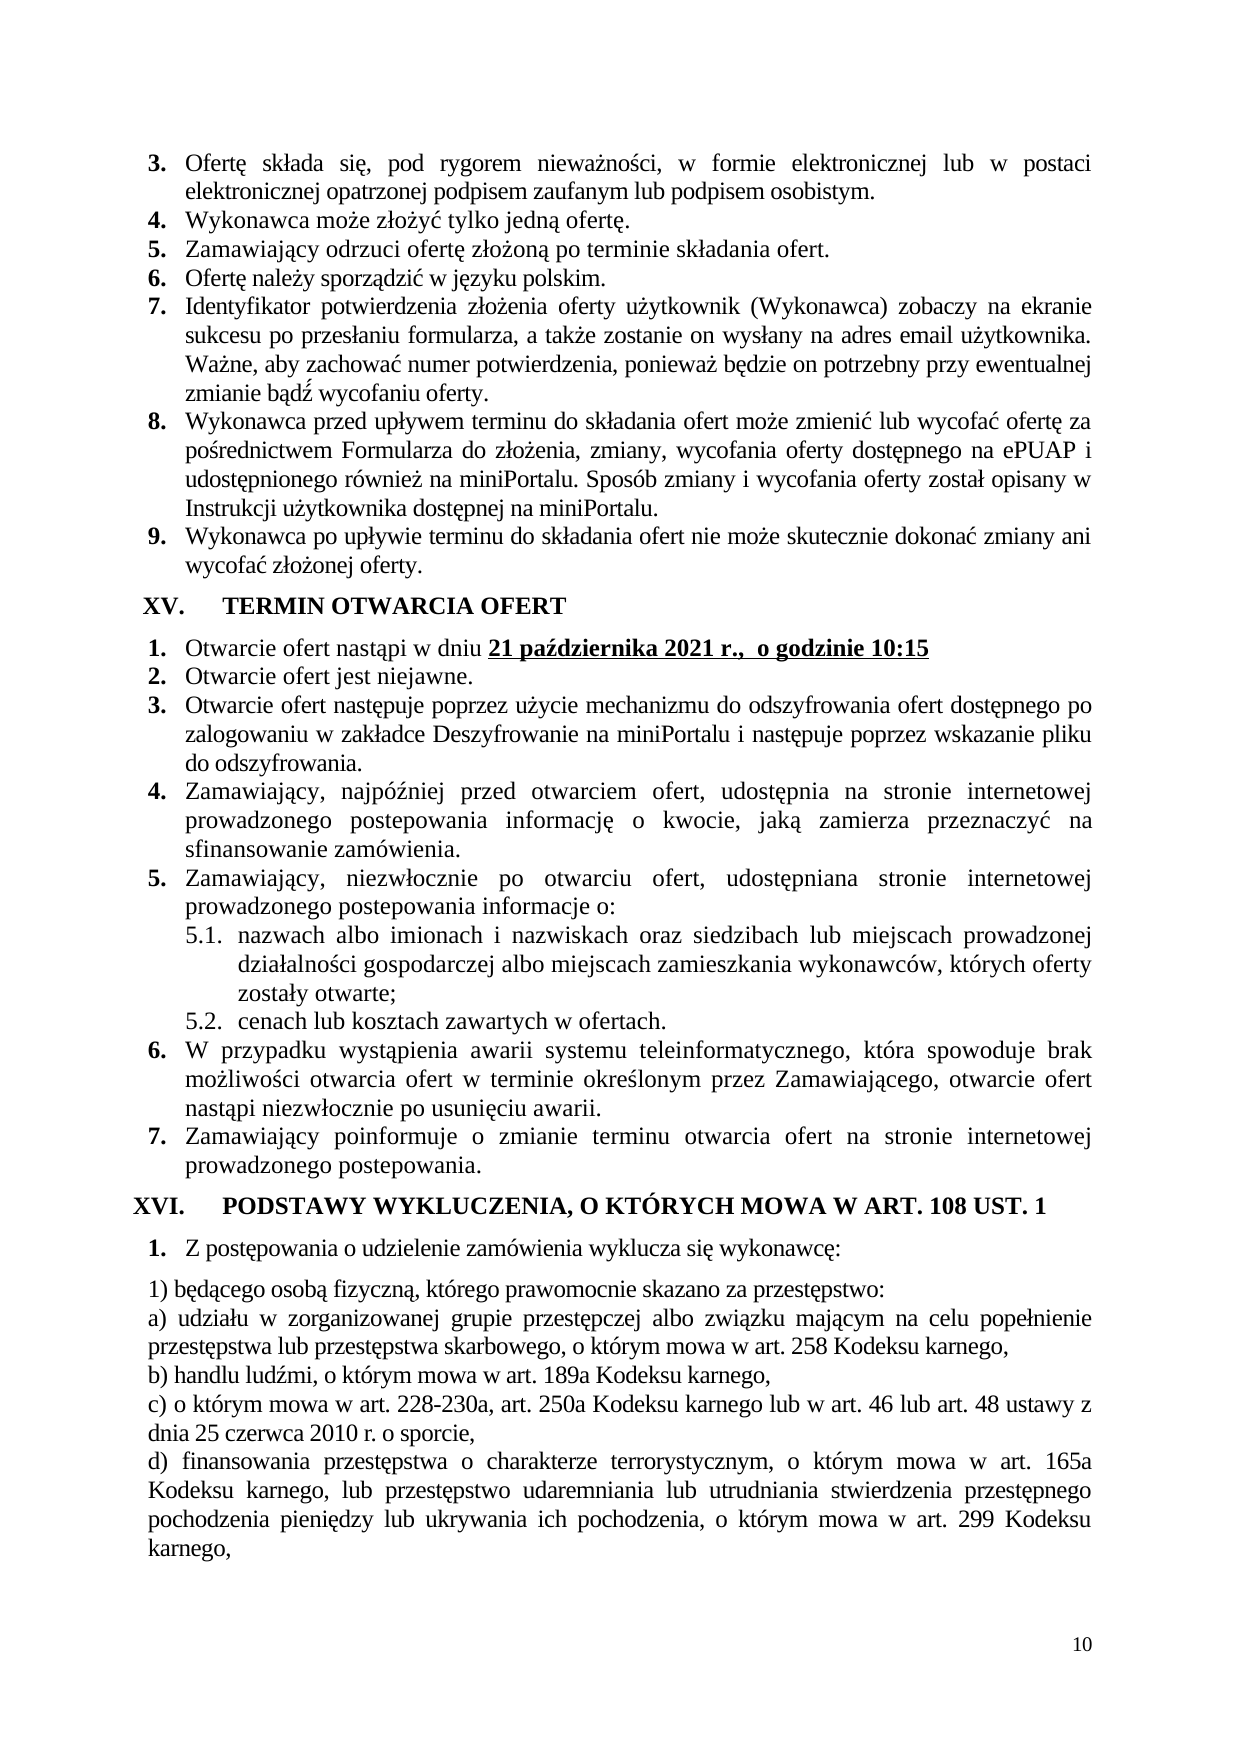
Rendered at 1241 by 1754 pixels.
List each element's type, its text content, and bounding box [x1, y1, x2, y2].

list Wykonawca może złożyć tylko jedną ofertę. [148, 205, 1093, 234]
list Ofertę składa się, pod rygorem nieważności, w formie elektronicznej lub w postaci elektronicznej opatrzonej podpisem zaufanym lub podpisem osobistym. [148, 148, 1093, 205]
list Zamawiający poinformuje o zmianie terminu otwarcia ofert na stronie internetowej prowadzonego postepowania. [148, 1121, 1093, 1179]
list nazwach albo imionach i nazwiskach oraz siedzibach lub miejscach prowadzonej działalności gospodarczej albo miejscach zamieszkania wykonawców, których oferty zostały otwarte; [185, 920, 1093, 1006]
list Wykonawca po upływie terminu do składania ofert nie może skutecznie dokonać zmiany ani wycofać złożonej oferty. [148, 521, 1093, 579]
list Otwarcie ofert następuje poprzez użycie mechanizmu do odszyfrowania ofert dostępnego po zalogowaniu w zakładce Deszyfrowanie na miniPortalu i następuje poprzez wskazanie pliku do odszyfrowania. [148, 690, 1093, 776]
text 1) będącego osobą fizyczną, którego prawomocnie skazano za przestępstwo: [148, 1274, 1093, 1303]
list Identyfikator potwierdzenia złożenia oferty użytkownik (Wykonawca) zobaczy na ekranie sukcesu po przesłaniu formularza, a także zostanie on wysłany na adres email użytkownika. Ważne, aby zachować numer potwierdzenia, ponieważ będzie on potrzebny przy ewentualnej zmianie bądź́ wycofaniu oferty. [148, 291, 1093, 406]
list TERMIN OTWARCIA OFERT [185, 591, 1093, 620]
text a) udziału w zorganizowanej grupie przestępczej albo związku mającym na celu popełnienie przestępstwa lub przestępstwa skarbowego, o którym mowa w art. 258 Kodeksu karnego, [148, 1303, 1093, 1360]
list PODSTAWY WYKLUCZENIA, O KTÓRYCH MOWA W ART. 108 UST. 1 [185, 1191, 1093, 1220]
text b) handlu ludźmi, o którym mowa w art. 189a Kodeksu karnego, [148, 1360, 1093, 1389]
list Zamawiający odrzuci ofertę złożoną po terminie składania ofert. [148, 234, 1093, 263]
list cenach lub kosztach zawartych w ofertach. [185, 1006, 1093, 1035]
list Z postępowania o udzielenie zamówienia wyklucza się wykonawcę: [148, 1233, 1093, 1261]
text c) o którym mowa w art. 228-230a, art. 250a Kodeksu karnego lub w art. 46 lub art. 48 ustawy z dnia 25 czerwca 2010 r. o sporcie, [148, 1389, 1093, 1446]
list Zamawiający, najpóźniej przed otwarciem ofert, udostępnia na stronie internetowej prowadzonego postepowania informację o kwocie, jaką zamierza przeznaczyć na sfinansowanie zamówienia. [148, 776, 1093, 863]
list Otwarcie ofert jest niejawne. [148, 661, 1093, 690]
list Ofertę należy sporządzić w języku polskim. [148, 263, 1093, 291]
list Zamawiający, niezwłocznie po otwarciu ofert, udostępniana stronie internetowej prowadzonego postepowania informacje o: [148, 863, 1093, 920]
list Otwarcie ofert nastąpi w dniu 21 października 2021 r., o godzinie 10:15 [148, 633, 1093, 661]
list Wykonawca przed upływem terminu do składania ofert może zmienić lub wycofać ofertę za pośrednictwem Formularza do złożenia, zmiany, wycofania oferty dostępnego na ePUAP i udostępnionego również na miniPortalu. Sposób zmiany i wycofania oferty został opisany w Instrukcji użytkownika dostępnej na miniPortalu. [148, 406, 1093, 521]
list W przypadku wystąpienia awarii systemu teleinformatycznego, która spowoduje brak możliwości otwarcia ofert w terminie określonym przez Zamawiającego, otwarcie ofert nastąpi niezwłocznie po usunięciu awarii. [148, 1035, 1093, 1121]
text d) finansowania przestępstwa o charakterze terrorystycznym, o którym mowa w art. 165a Kodeksu karnego, lub przestępstwo udaremniania lub utrudniania stwierdzenia przestępnego pochodzenia pieniędzy lub ukrywania ich pochodzenia, o którym mowa w art. 299 Kodeksu karnego, [148, 1446, 1093, 1561]
